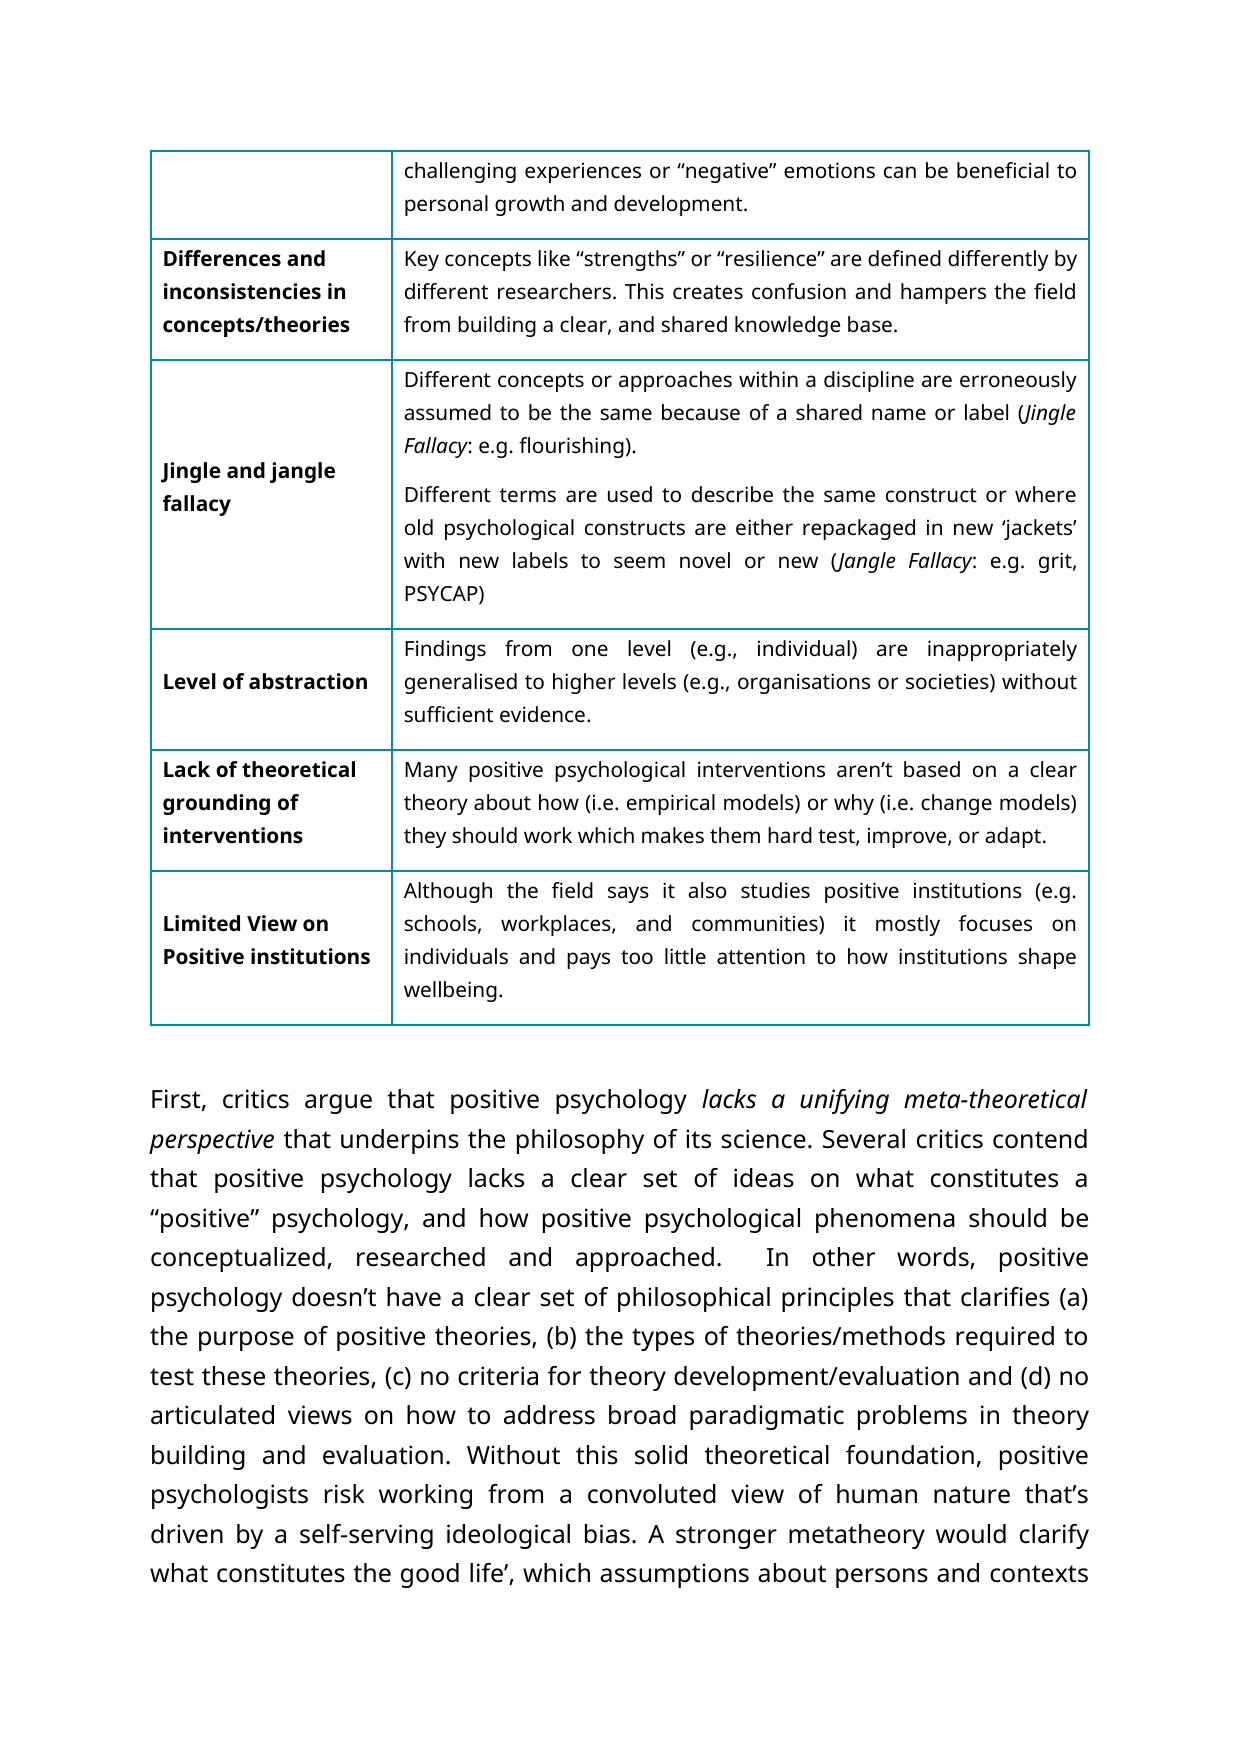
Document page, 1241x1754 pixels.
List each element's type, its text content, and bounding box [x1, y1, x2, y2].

table_cell Level of abstraction [152, 630, 391, 749]
table_cell Although the field says it also studies positive institutions (e.g. schools, workplaces, and communities) it mostly focuses on individuals and pays too little attention to how institutions shape wellbeing. [393, 872, 1088, 1024]
table_cell Different concepts or approaches within a discipline are erroneously assumed to be the same because of a shared name or label (Jingle Fallacy: e.g. flourishing). Different terms are used to describe the same construct or where old psychological constructs are either repackaged in new ‘jackets’ with new labels to seem novel or new (Jangle Fallacy: e.g. grit, PSYCAP) [393, 361, 1088, 628]
table_cell Differences and inconsistencies in concepts/theories [152, 240, 391, 359]
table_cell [152, 152, 391, 238]
table_cell Jingle and jangle fallacy [152, 361, 391, 628]
table_cell Key concepts like “strengths” or “resilience” are defined differently by different researchers. This creates confusion and hampers the field from building a clear, and shared knowledge base. [393, 240, 1088, 359]
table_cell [393, 152, 1088, 238]
table_cell Limited View on Positive institutions [152, 872, 391, 1024]
table_cell Many positive psychological interventions aren’t based on a clear theory about how (i.e. empirical models) or why (i.e. change models) they should work which makes them hard test, improve, or adapt. [393, 751, 1088, 870]
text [150, 1082, 1090, 1590]
table_cell Lack of theoretical grounding of interventions [152, 751, 391, 870]
table_cell Findings from one level (e.g., individual) are inappropriately generalised to higher levels (e.g., organisations or societies) without sufficient evidence. [393, 630, 1088, 749]
